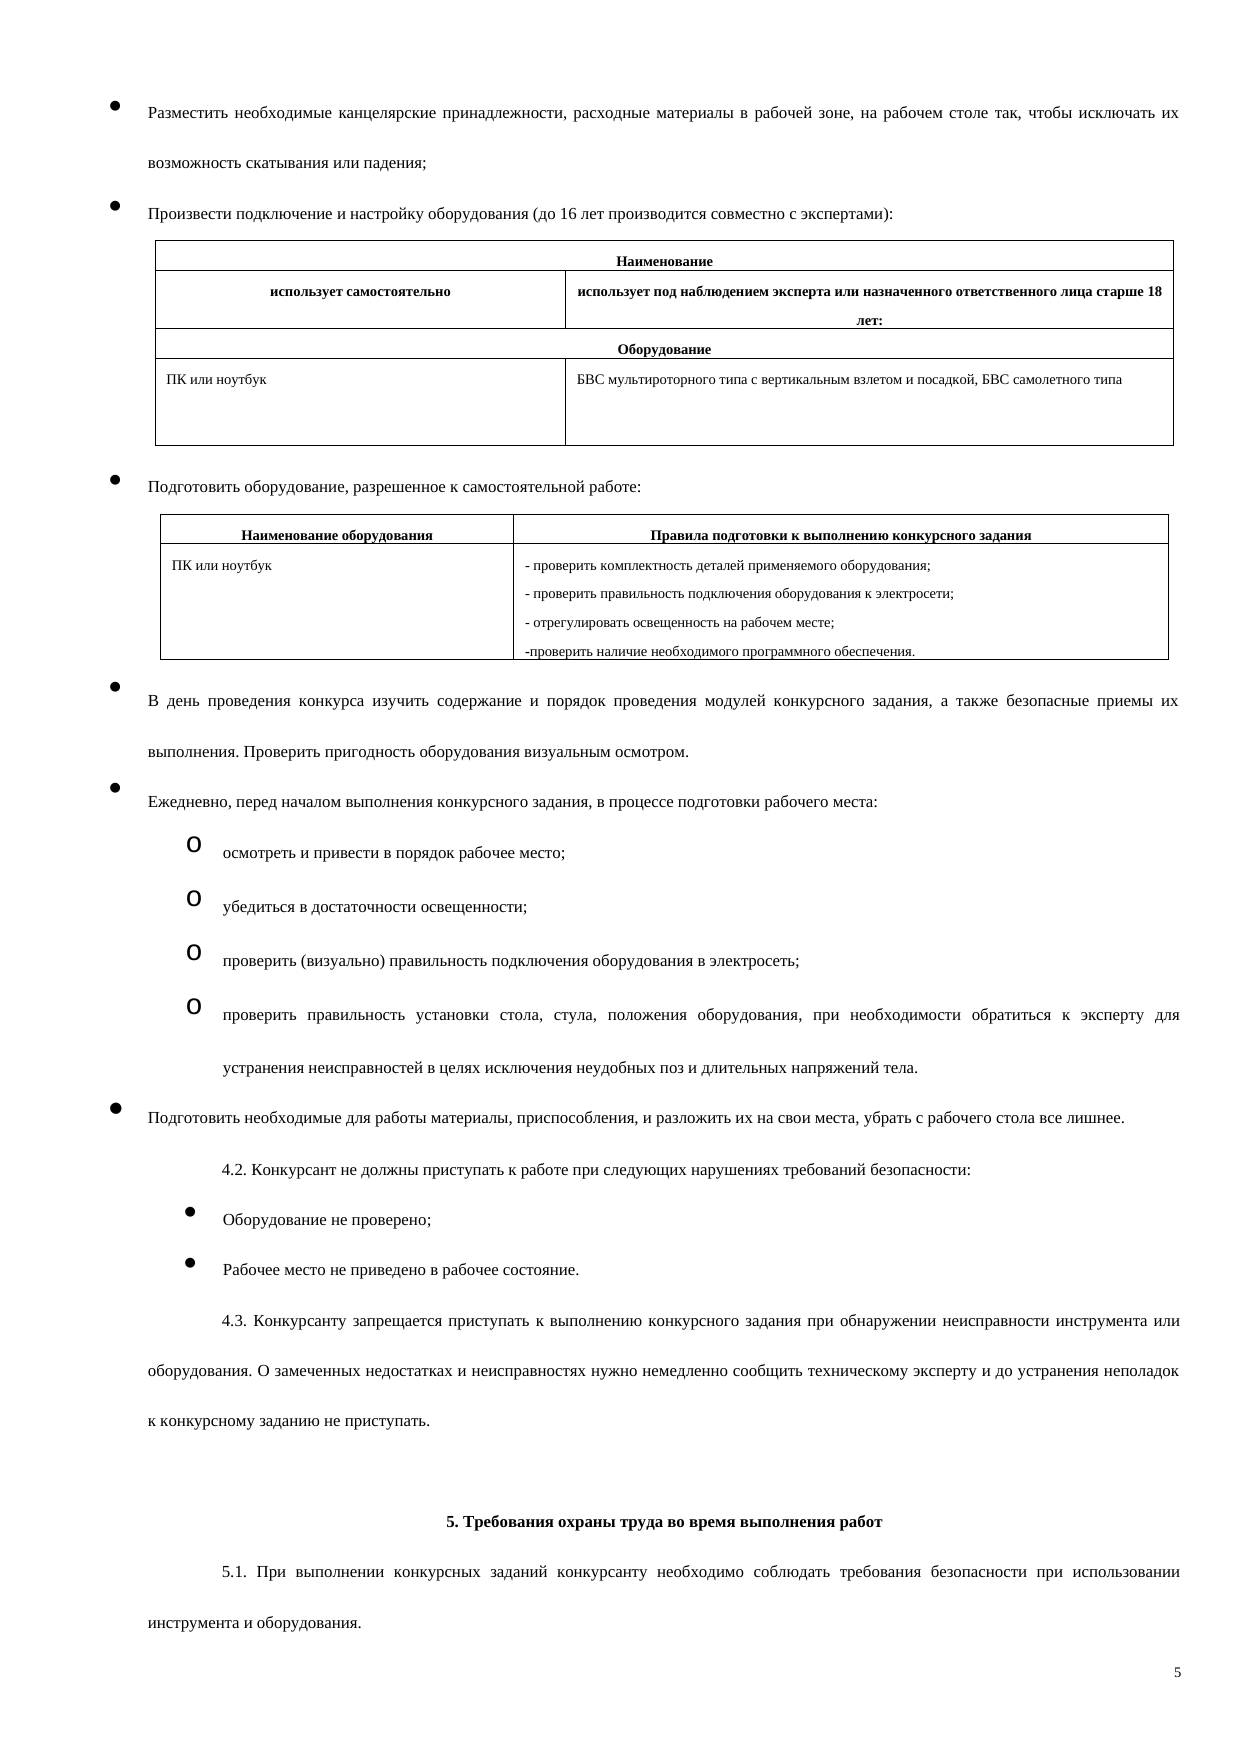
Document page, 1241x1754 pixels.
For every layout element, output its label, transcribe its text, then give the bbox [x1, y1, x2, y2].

table_cell использует под наблюдением эксперта или назначенного ответственного лица старше 18 лет: [566, 271, 1173, 328]
list проверить правильность установки стола, стула, положения оборудования, при необходимости обратиться к эксперту для устранения неисправностей в целях исключения неудобных поз и длительных напряжений тела. [185, 990, 1181, 1077]
text 4.2. Конкурсант не должны приступать к работе при следующих нарушениях требований безопасности: [148, 1145, 1181, 1179]
list Ежедневно, перед началом выполнения конкурсного задания, в процессе подготовки рабочего места: [110, 778, 1181, 811]
table_cell использует самостоятельно [156, 271, 565, 328]
text 4.3. Конкурсанту запрещается приступать к выполнению конкурсного задания при обнаружении неисправности инструмента или оборудования. О замеченных недостатках и неисправностях нужно немедленно сообщить техническому эксперту и до устранения неполадок к конкурсному заданию не приступать. [148, 1296, 1181, 1431]
list Разместить необходимые канцелярские принадлежности, расходные материалы в рабочей зоне, на рабочем столе так, чтобы исключать их возможность скатывания или падения; [110, 89, 1181, 173]
table_cell Оборудование [156, 329, 1173, 358]
list Оборудование не проверено; [185, 1196, 1181, 1229]
list убедиться в достаточности освещенности; [185, 882, 1181, 918]
table_cell БВС мультироторного типа с вертикальным взлетом и посадкой, БВС самолетного типа [566, 359, 1173, 445]
list В день проведения конкурса изучить содержание и порядок проведения модулей конкурсного задания, а также безопасные приемы их выполнения. Проверить пригодность оборудования визуальным осмотром. [110, 677, 1181, 761]
table_header Правила подготовки к выполнению конкурсного задания [514, 515, 1168, 543]
text 5.1. При выполнении конкурсных заданий конкурсанту необходимо соблюдать требования безопасности при использовании инструмента и оборудования. [148, 1548, 1181, 1632]
table_header Наименование [156, 241, 1173, 269]
table_cell - проверить комплектность деталей применяемого оборудования; - проверить правильность подключения оборудования к электросети; - отрегулировать освещенность на рабочем месте; -проверить наличие необходимого программного обеспечения. [514, 544, 1168, 659]
table_cell ПК или ноутбук [161, 544, 513, 659]
list осмотреть и привести в порядок рабочее место; [185, 828, 1181, 864]
list Подготовить необходимые для работы материалы, приспособления, и разложить их на свои места, убрать с рабочего стола все лишнее. [110, 1093, 1181, 1128]
text 5. Требования охраны труда во время выполнения работ [148, 1498, 1181, 1531]
list Подготовить оборудование, разрешенное к самостоятельной работе: [110, 463, 1181, 497]
table_cell ПК или ноутбук [156, 359, 565, 445]
list проверить (визуально) правильность подключения оборудования в электросеть; [185, 936, 1181, 972]
table_header Наименование оборудования [161, 515, 513, 543]
list Рабочее место не приведено в рабочее состояние. [185, 1246, 1181, 1279]
list Произвести подключение и настройку оборудования (до 16 лет производится совместно с экспертами): [110, 189, 1181, 223]
